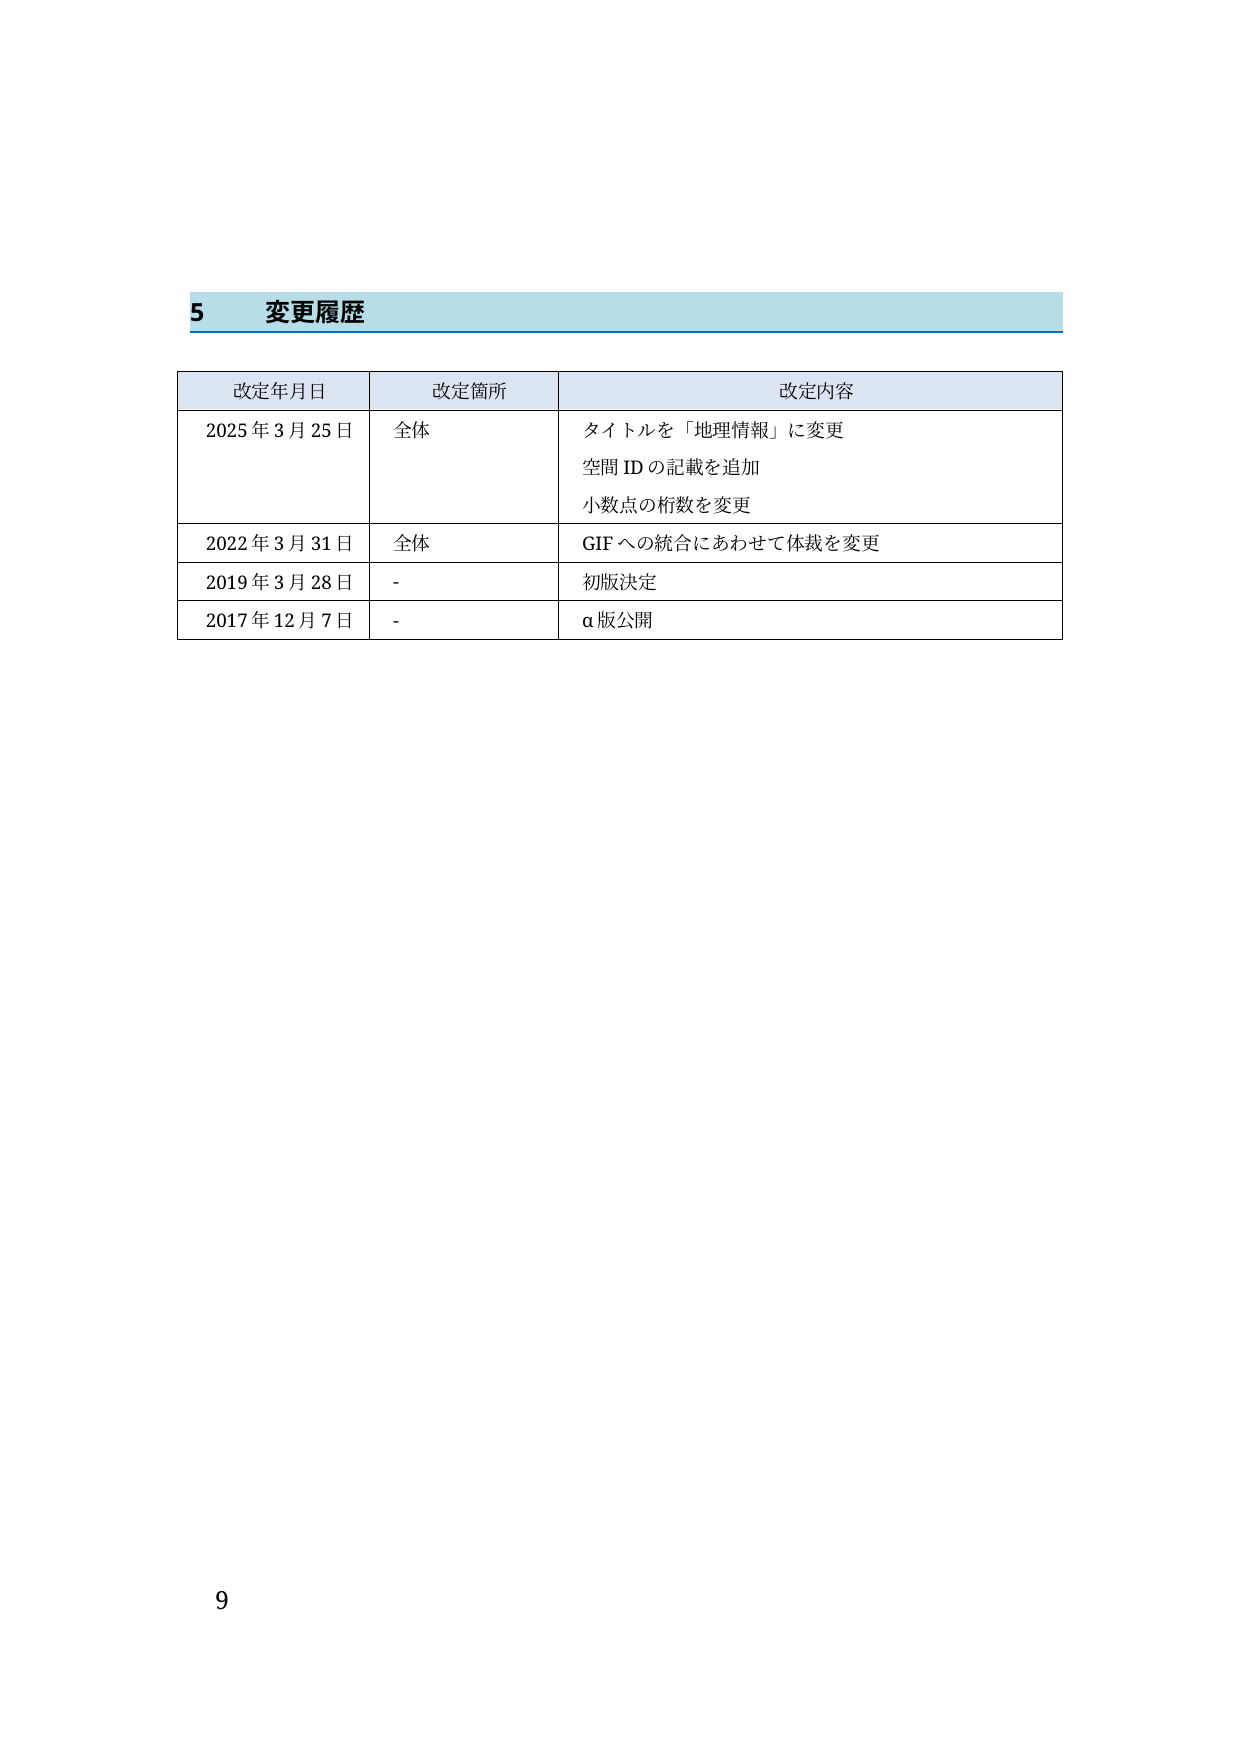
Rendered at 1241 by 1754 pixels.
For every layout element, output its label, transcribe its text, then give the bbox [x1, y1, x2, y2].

table_cell 2025年3月25日 [178, 411, 369, 523]
table_cell 初版決定 [559, 563, 1062, 600]
table_header 改定箇所 [370, 372, 558, 409]
table_cell 2017年12月7日 [178, 601, 369, 639]
table_cell GIFへの統合にあわせて体裁を変更 [559, 524, 1062, 562]
table_header 改定内容 [559, 372, 1062, 409]
table_cell - [370, 601, 558, 639]
table_cell 2019年3月28日 [178, 563, 369, 600]
table_cell タイトルを「地理情報」に変更 空間IDの記載を追加 小数点の桁数を変更 [559, 411, 1062, 523]
table_cell - [370, 563, 558, 600]
subtitle 変更履歴 [190, 292, 1063, 331]
table_cell 全体 [370, 524, 558, 562]
table_header 改定年月日 [178, 372, 369, 409]
table_cell α版公開 [559, 601, 1062, 639]
table_cell 2022年3月31日 [178, 524, 369, 562]
table_cell 全体 [370, 411, 558, 523]
